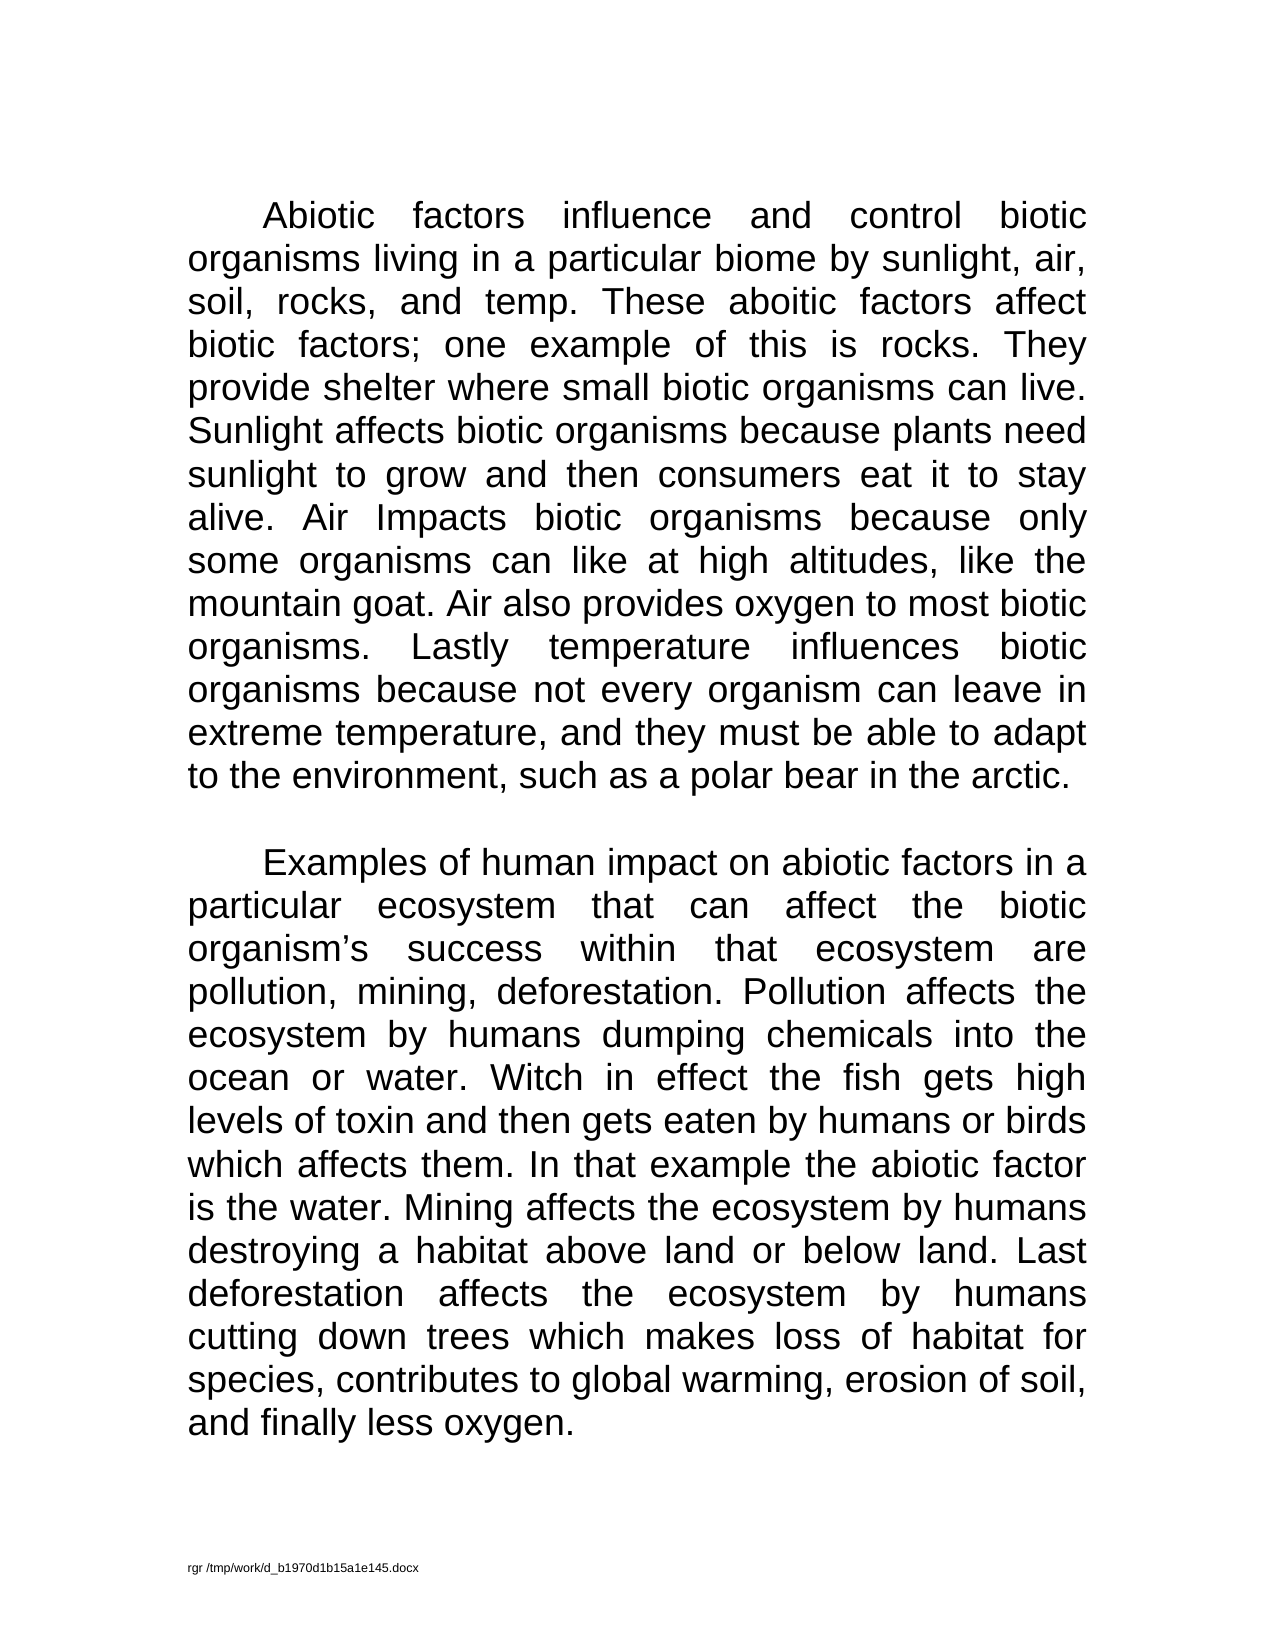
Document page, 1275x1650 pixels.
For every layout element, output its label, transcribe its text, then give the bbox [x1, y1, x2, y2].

text Abiotic factors influence and control biotic organisms living in a particular biome by sunlight, air, soil, rocks, and temp. These aboitic factors affect biotic factors; one example of this is rocks. They provide shelter where small biotic organisms can live. Sunlight affects biotic organisms because plants need sunlight to grow and then consumers eat it to stay alive. Air Impacts biotic organisms because only some organisms can like at high altitudes, like the mountain goat. Air also provides oxygen to most biotic organisms. Lastly temperature influences biotic organisms because not every organism can leave in extreme temperature, and they must be able to adapt to the environment, such as a polar bear in the arctic. [187, 193, 1087, 797]
text Examples of human impact on abiotic factors in a particular ecosystem that can affect the biotic organism’s success within that ecosystem are pollution, mining, deforestation. Pollution affects the ecosystem by humans dumping chemicals into the ocean or water. Witch in effect the fish gets high levels of toxin and then gets eaten by humans or birds which affects them. In that example the abiotic factor is the water. Mining affects the ecosystem by humans destroying a habitat above land or below land. Last deforestation affects the ecosystem by humans cutting down trees which makes loss of habitat for species, contributes to global warming, erosion of soil, and finally less oxygen. [187, 840, 1087, 1444]
